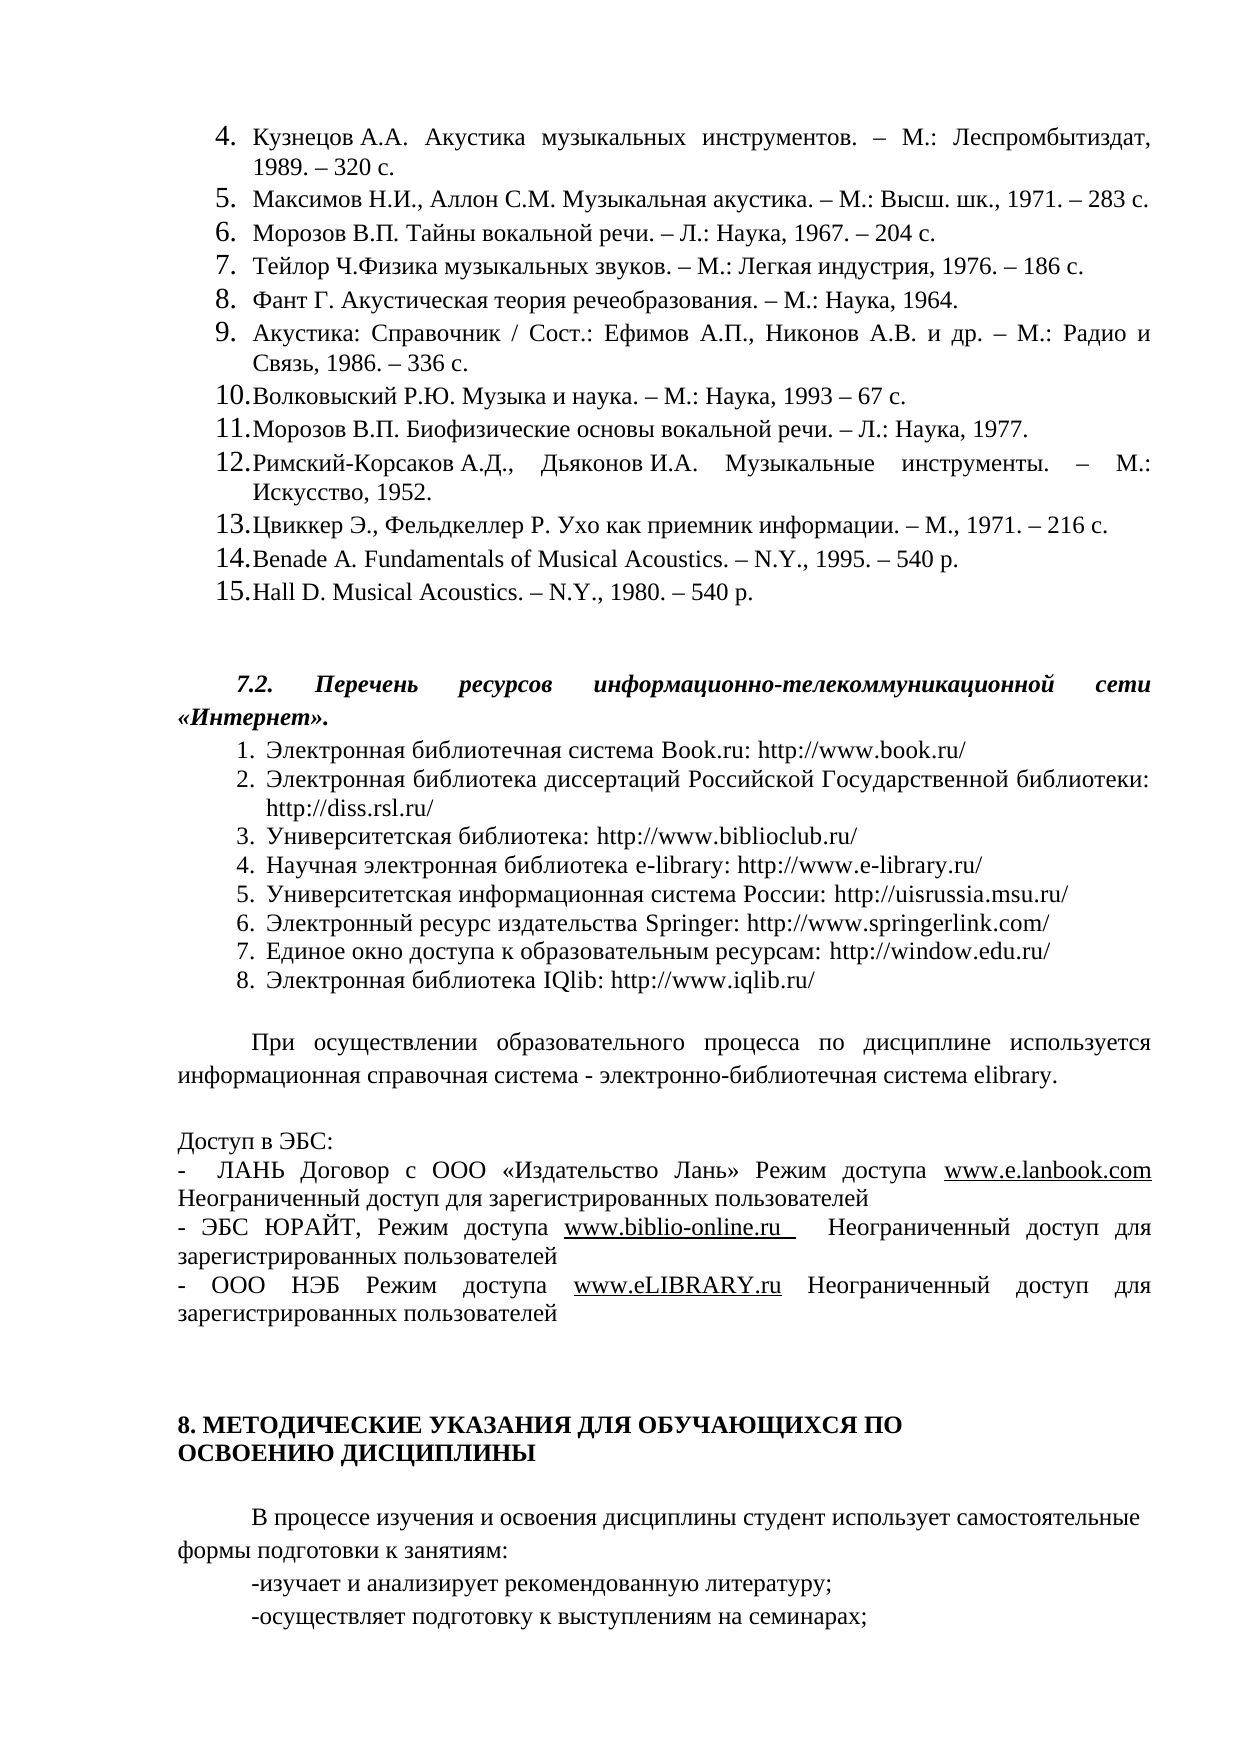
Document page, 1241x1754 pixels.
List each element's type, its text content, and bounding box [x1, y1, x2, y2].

list Единое окно доступа к образовательным ресурсам: http://window.edu.ru/ [236, 936, 1152, 965]
list Benade A. Fundamentals of Musical Acoustics. – N.Y., 1995. – 540 p. [215, 540, 1152, 573]
list Hall D. Musical Acoustics. – N.Y., 1980. – 540 p. [215, 573, 1152, 607]
list Римский-Корсаков А.Д., Дьяконов И.А. Музыкальные инструменты. – М.: Искусство, 1952. [215, 444, 1152, 506]
list Электронная библиотека IQlib: http://www.iqlib.ru/ [236, 965, 1152, 994]
text 7.2. Перечень ресурсов информационно-телекоммуникационной сети «Интернет». [177, 669, 1152, 731]
list Морозов В.П. Тайны вокальной речи. – Л.: Наука, 1967. – 204 с. [215, 214, 1152, 247]
text - ЛАНЬ Договор с ООО «Издательство Лань» Режим доступа www.e.lanbook.com Неограниченный доступ для зарегистрированных пользователей [177, 1155, 1152, 1212]
text - ЭБС ЮРАЙТ, Режим доступа www.biblio-online.ru Неограниченный доступ для зарегистрированных пользователей [177, 1212, 1152, 1270]
list Максимов Н.И., Аллон С.М. Музыкальная акустика. – М.: Высш. шк., 1971. – 283 с. [215, 180, 1152, 214]
list Электронная библиотека диссертаций Российской Государственной библиотеки: http://diss.rsl.ru/ [236, 764, 1152, 821]
list Тейлор Ч.Физика музыкальных звуков. – М.: Легкая индустрия, 1976. – 186 с. [215, 247, 1152, 281]
text Доступ в ЭБС: [177, 1126, 1152, 1155]
text -осуществляет подготовку к выступлениям на семинарах; [177, 1601, 1152, 1630]
text При осуществлении образовательного процесса по дисциплине используется информационная справочная система - электронно-библиотечная система elibrary. [177, 1027, 1152, 1089]
list Электронная библиотечная система Book.ru: http://www.book.ru/ [236, 735, 1152, 764]
text -изучает и анализирует рекомендованную литературу; [177, 1568, 1152, 1597]
list Волковыский Р.Ю. Музыка и наука. – М.: Наука, 1993 – 67 с. [215, 377, 1152, 410]
list Цвиккер Э., Фельдкеллер Р. Ухо как приемник информации. – М., 1971. – 216 с. [215, 506, 1152, 540]
list Фант Г. Акустическая теория речеобразования. – М.: Наука, 1964. [215, 281, 1152, 314]
text 8. МЕТОДИЧЕСКИЕ УКАЗАНИЯ ДЛЯ ОБУЧАЮЩИХСЯ ПО ОСВОЕНИЮ ДИСЦИПЛИНЫ [177, 1410, 1014, 1467]
list Кузнецов А.А. Акустика музыкальных инструментов. – М.: Леспромбытиздат, 1989. – 320 с. [215, 118, 1152, 180]
list Морозов В.П. Биофизические основы вокальной речи. – Л.: Наука, 1977. [215, 410, 1152, 444]
text - ООО НЭБ Режим доступа www.eLIBRARY.ru Неограниченный доступ для зарегистрированных пользователей [177, 1270, 1152, 1327]
list Научная электронная библиотека e-library: http://www.e-library.ru/ [236, 850, 1152, 879]
list Университетская библиотека: http://www.biblioclub.ru/ [236, 821, 1152, 850]
text В процессе изучения и освоения дисциплины студент использует самостоятельные формы подготовки к занятиям: [177, 1502, 1152, 1564]
list Университетская информационная система России: http://uisrussia.msu.ru/ [236, 879, 1152, 908]
list Акустика: Справочник / Сост.: Ефимов А.П., Никонов А.В. и др. – М.: Радио и Связь, 1986. – 336 с. [215, 314, 1152, 377]
list Электронный ресурс издательства Springer: http://www.springerlink.com/ [236, 908, 1152, 936]
